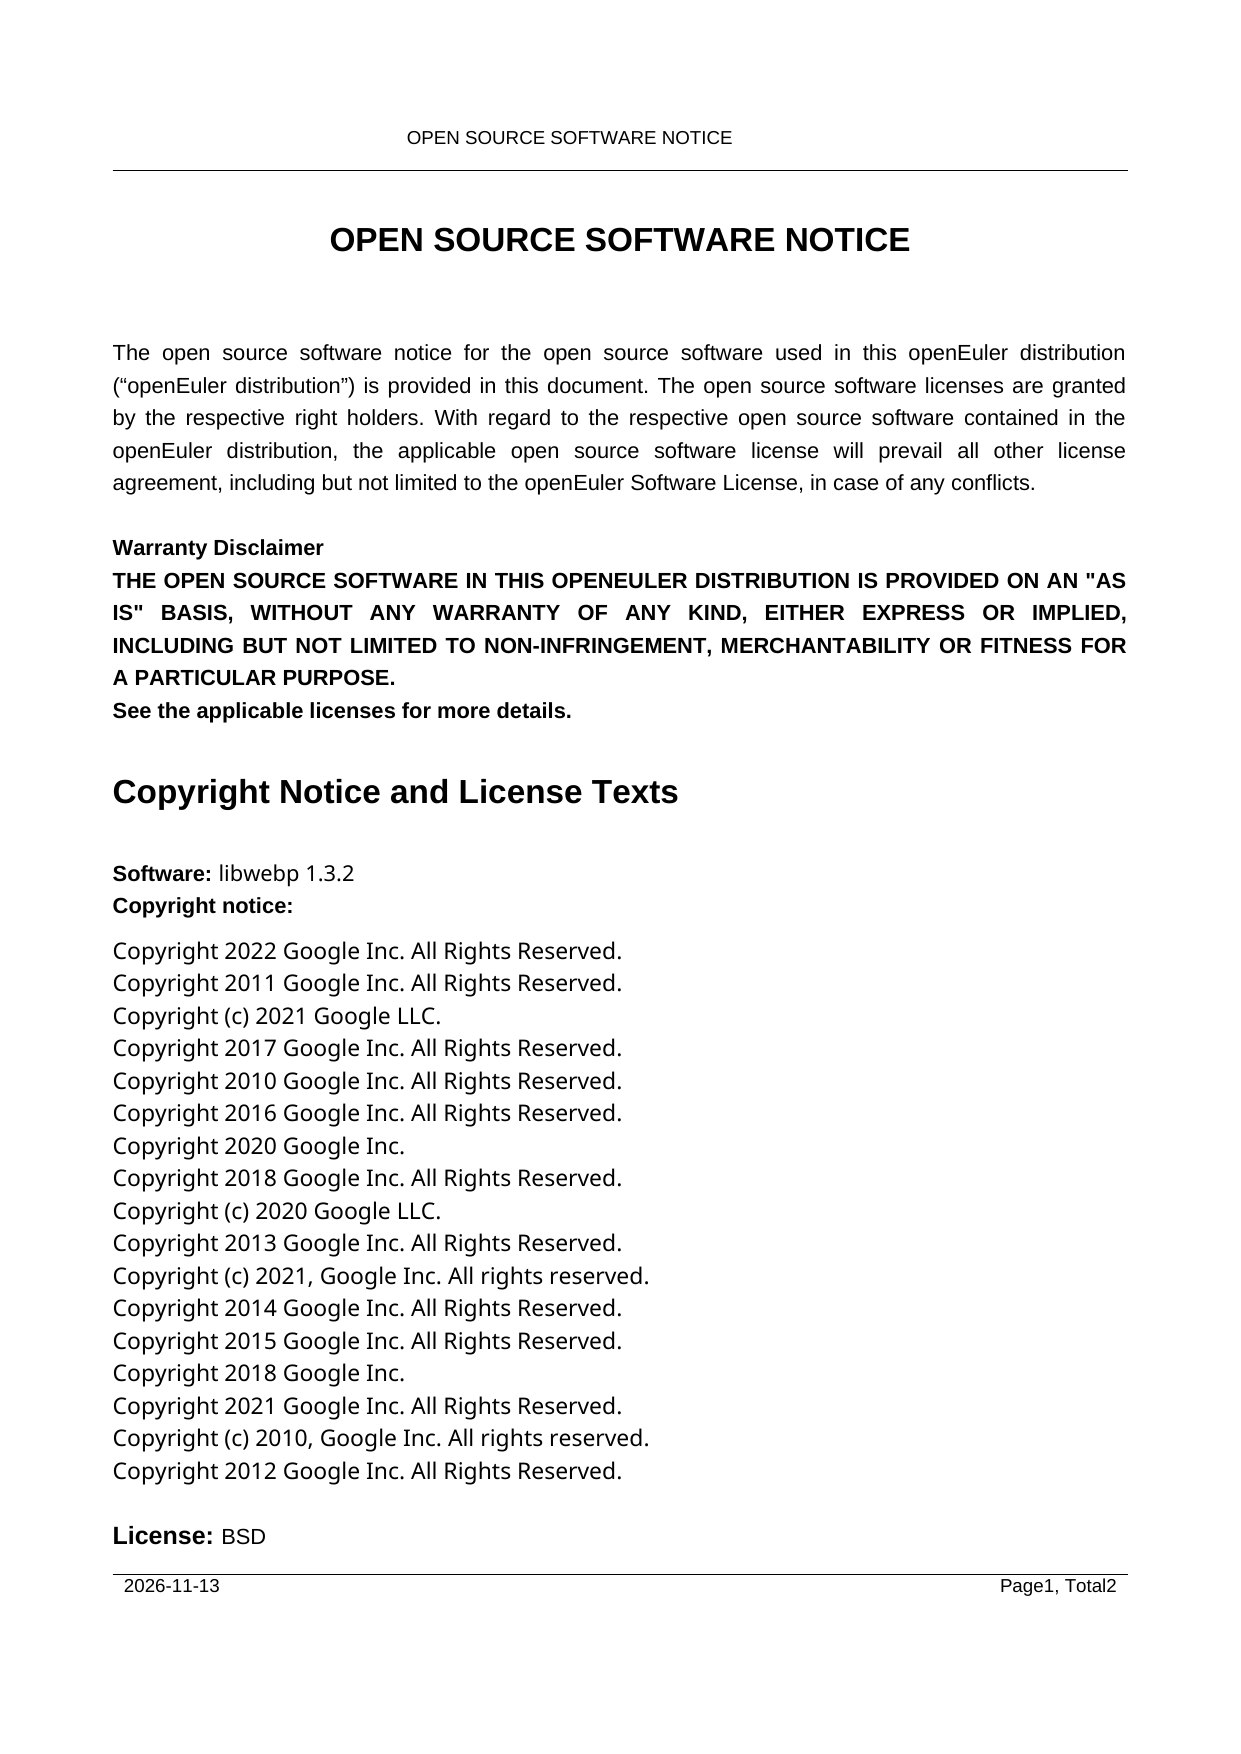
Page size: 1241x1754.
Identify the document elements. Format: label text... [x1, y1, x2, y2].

text Copyright Notice and License Texts [112, 759, 1128, 824]
text Copyright notice: [112, 889, 1128, 921]
text Copyright 2022 Google Inc. All Rights Reserved. Copyright 2011 Google Inc. All Rights Reserved. Copyright (c) 2021 Google LLC. Copyright 2017 Google Inc. All Rights Reserved. Copyright 2010 Google Inc. All Rights Reserved. Copyright 2016 Google Inc. All Rights Reserved. Copyright 2020 Google Inc. Copyright 2018 Google Inc. All Rights Reserved. Copyright (c) 2020 Google LLC. Copyright 2013 Google Inc. All Rights Reserved. Copyright (c) 2021, Google Inc. All rights reserved. Copyright 2014 Google Inc. All Rights Reserved. Copyright 2015 Google Inc. All Rights Reserved. Copyright 2018 Google Inc. Copyright 2021 Google Inc. All Rights Reserved. Copyright (c) 2010, Google Inc. All rights reserved. Copyright 2012 Google Inc. All Rights Reserved. [112, 934, 1128, 1519]
title Software: libwebp 1.3.2 [112, 856, 1128, 889]
text The open source software notice for the open source software used in this openEuler distribution (“openEuler distribution”) is provided in this document. The open source software licenses are granted by the respective right holders. With regard to the respective open source software contained in the openEuler distribution, the applicable open source software license will prevail all other license agreement, including but not limited to the openEuler Software License, in case of any conflicts. [112, 336, 1128, 499]
text THE OPEN SOURCE SOFTWARE IN THIS OPENEULER DISTRIBUTION IS PROVIDED ON AN "AS IS" BASIS, WITHOUT ANY WARRANTY OF ANY KIND, EITHER EXPRESS OR IMPLIED, INCLUDING BUT NOT LIMITED TO NON-INFRINGEMENT, MERCHANTABILITY OR FITNESS FOR A PARTICULAR PURPOSE. See the applicable licenses for more details. [112, 564, 1128, 726]
text OPEN SOURCE SOFTWARE NOTICE [112, 206, 1128, 271]
text Warranty Disclaimer [112, 531, 1128, 564]
text License: BSD [112, 1519, 1128, 1551]
